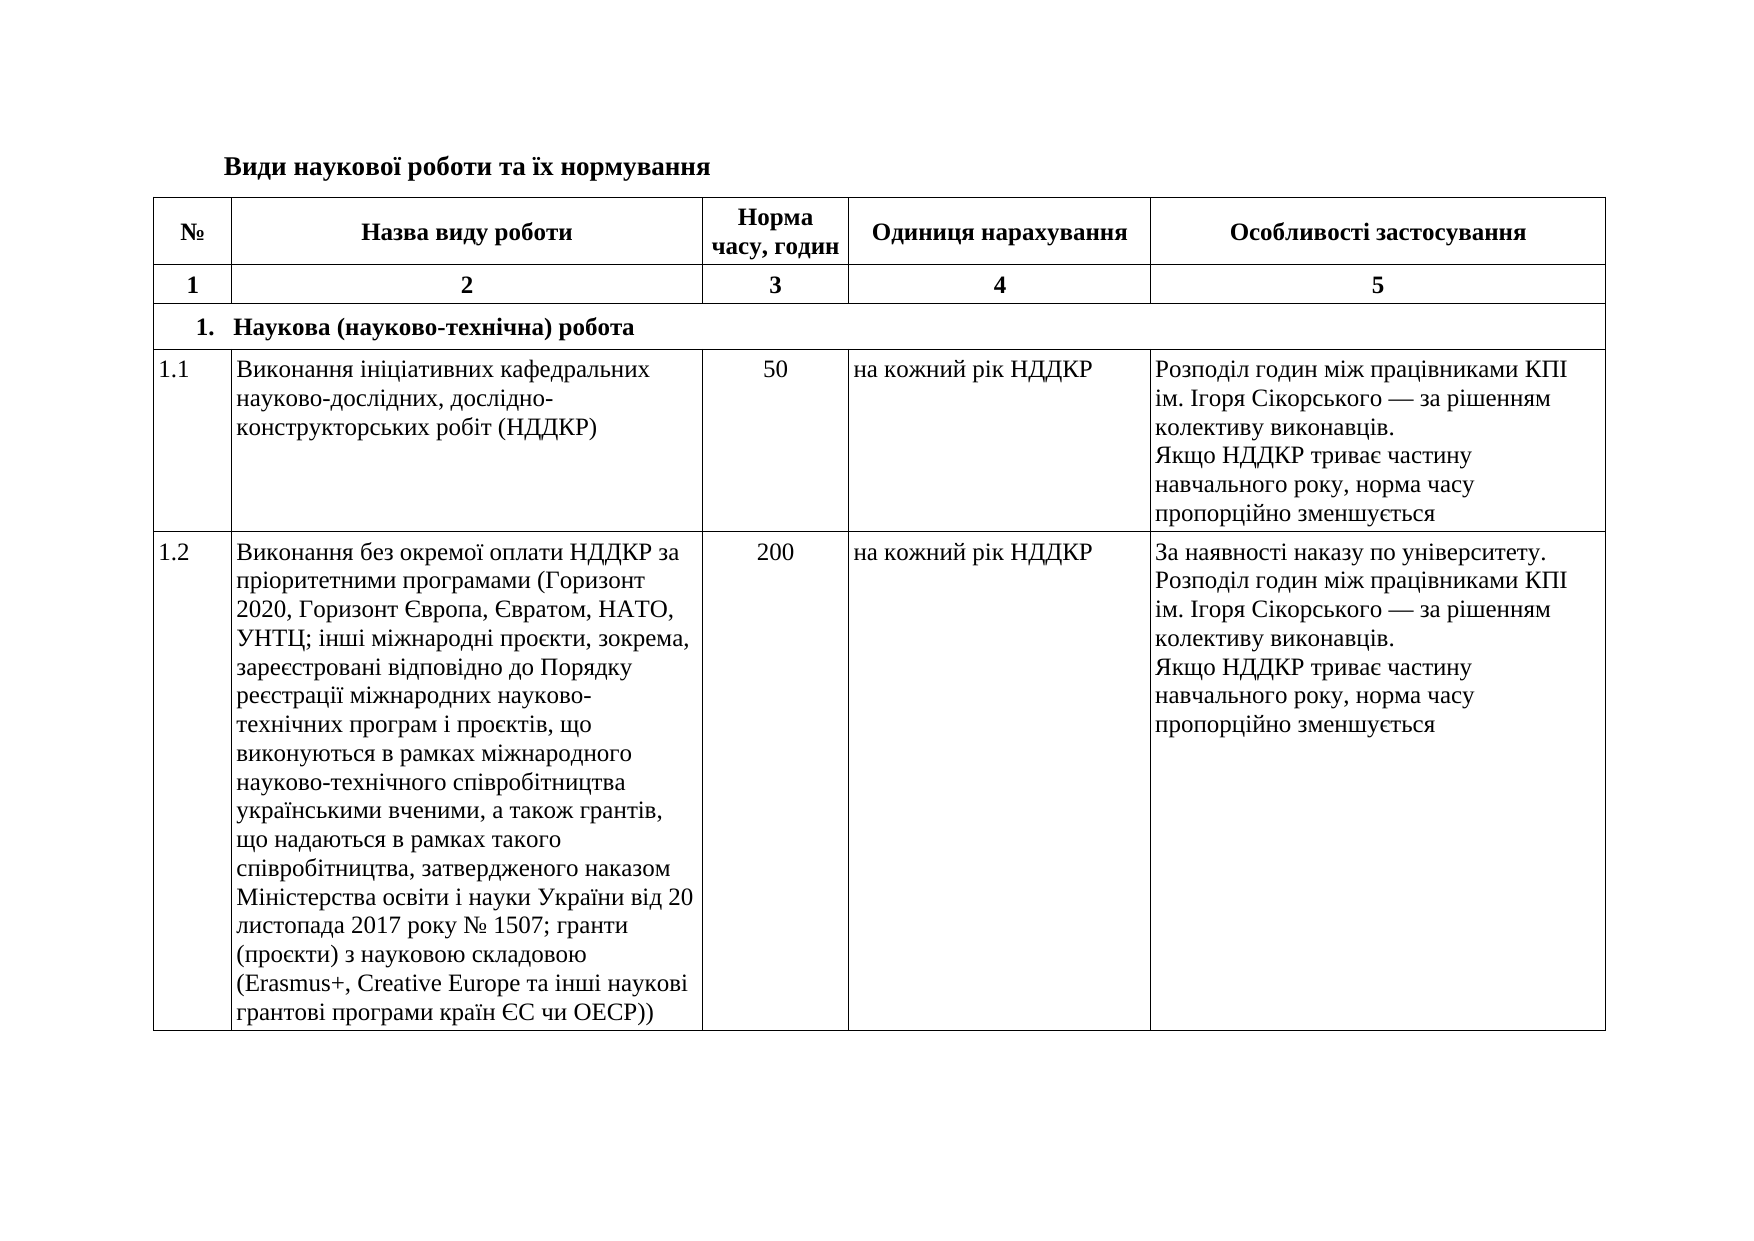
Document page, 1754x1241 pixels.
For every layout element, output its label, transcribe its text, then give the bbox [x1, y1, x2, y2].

table_cell 1.2 [154, 532, 231, 1030]
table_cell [1151, 532, 1605, 1030]
table_cell на кожний рік НДДКР [849, 532, 1150, 1030]
table_header Одиниця нарахування [849, 198, 1150, 264]
table_header Норма часу, годин [703, 198, 848, 264]
table_header Особливості застосування [1151, 198, 1605, 264]
table_cell 50 [703, 350, 848, 531]
table_cell 3 [703, 265, 848, 303]
table_cell 200 [703, 532, 848, 1030]
text Види наукової роботи та їх нормування [150, 150, 1667, 181]
table_cell Розподіл годин між працівниками КПІ ім. Ігоря Сікорського — за рішенням колективу виконавців. Якщо НДДКР триває частину навчального року, норма часу пропорційно зменшується [1151, 350, 1605, 531]
table_header № [154, 198, 231, 264]
table_cell Наукова (науково-технічна) робота [154, 304, 1605, 349]
table_cell 5 [1151, 265, 1605, 303]
table_cell Виконання ініціативних кафедральних науково-дослідних, дослідно-конструкторських робіт (НДДКР) [232, 350, 702, 531]
table_cell Виконання без окремої оплати НДДКР за пріоритетними програмами (Горизонт 2020, Горизонт Європа, Євратом, НАТО, УНТЦ; інші міжнародні проєкти, зокрема, зареєстровані відповідно до Порядку реєстрації міжнародних науково-технічних програм і проєктів, що виконуються в рамках міжнародного науково-технічного співробітництва українськими вченими, а також грантів, що надаються в рамках такого співробітництва, затвердженого наказом Міністерства освіти і науки України від 20 листопада 2017 року № 1507; гранти (проєкти) з науковою складовою (Erasmus+, Creative Europe та інші наукові грантові програми країн ЄС чи ОЕСР)) [232, 532, 702, 1030]
table_cell 1 [154, 265, 231, 303]
table_cell 4 [849, 265, 1150, 303]
table_cell 2 [232, 265, 702, 303]
table_cell на кожний рік НДДКР [849, 350, 1150, 531]
table_header Назва виду роботи [232, 198, 702, 264]
table_cell 1.1 [154, 350, 231, 531]
